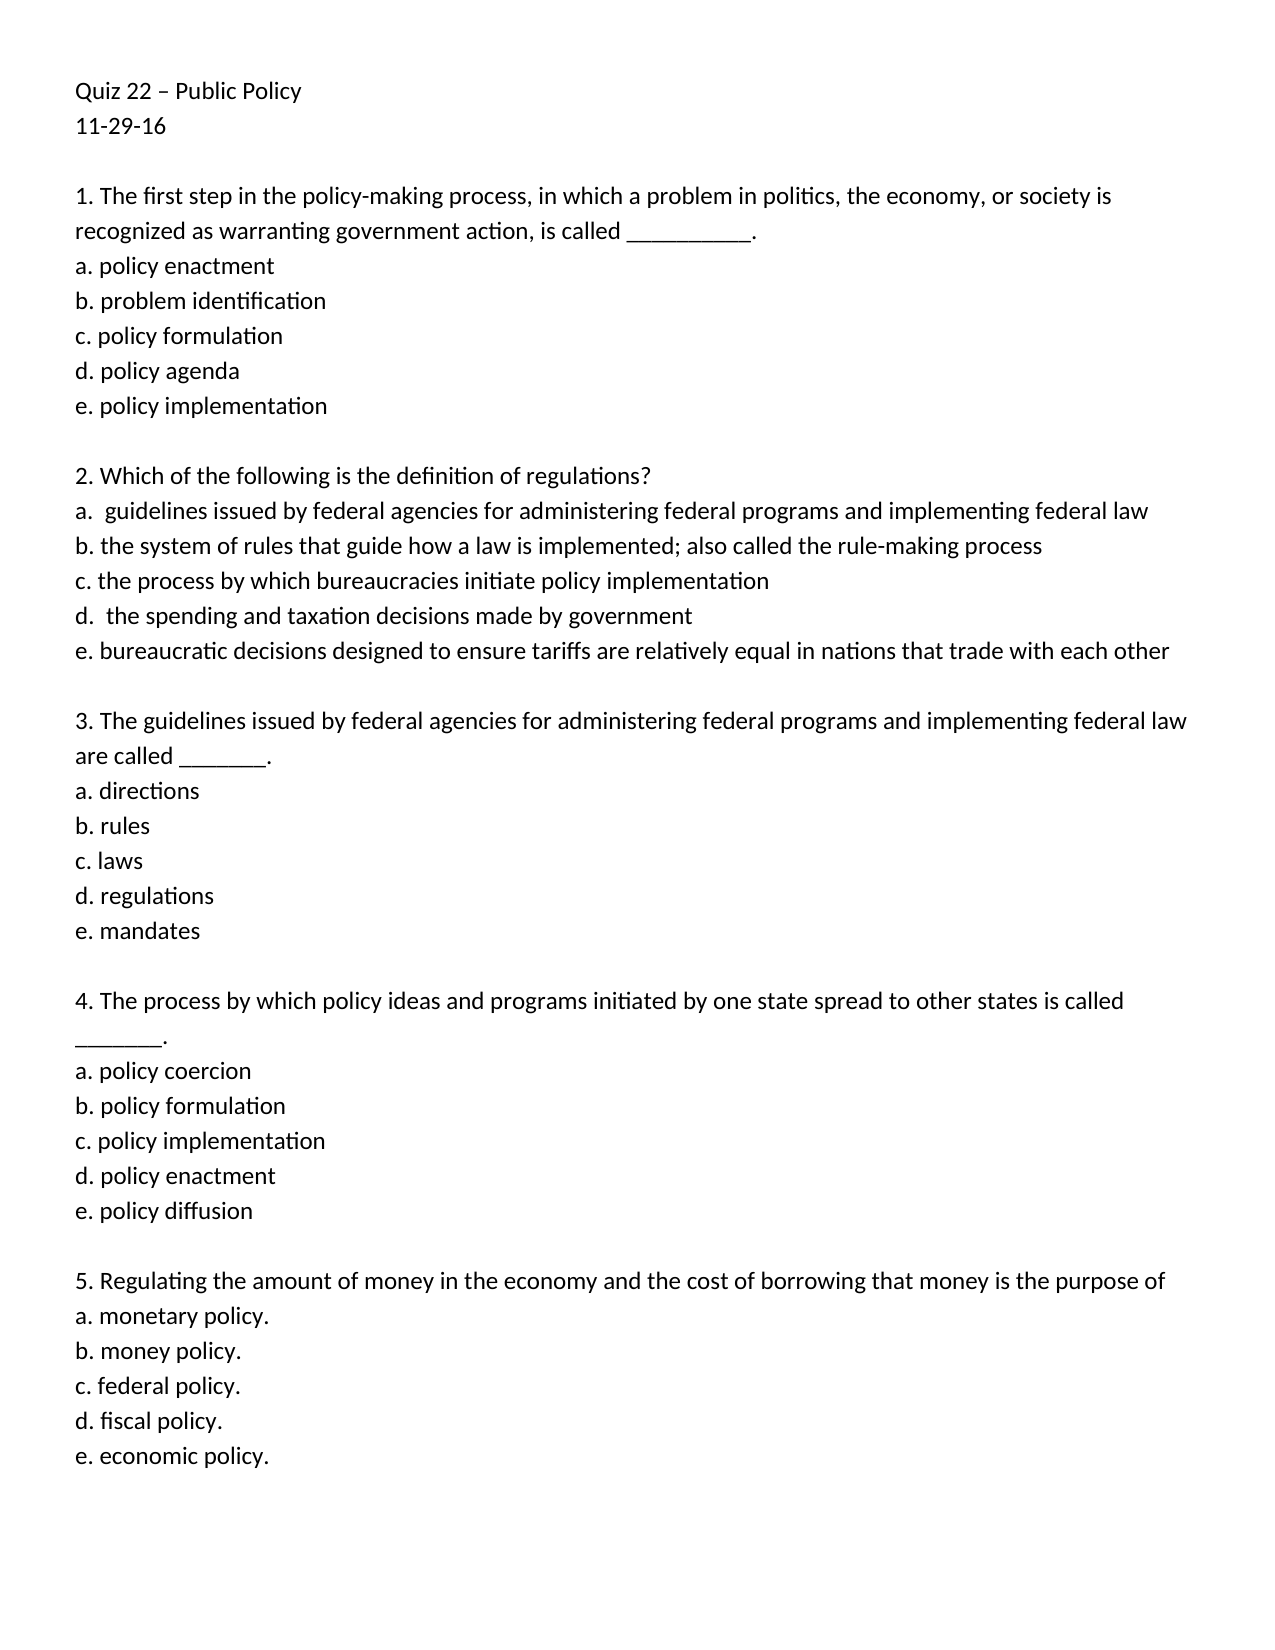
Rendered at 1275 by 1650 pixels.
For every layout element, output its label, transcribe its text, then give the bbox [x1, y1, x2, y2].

text Quiz 22 – Public Policy 11-29-16 1. The first step in the policy-making process, in which a problem in politics, the economy, or society is recognized as warranting government action, is called __________. a. policy enactment b. problem identification c. policy formulation d. policy agenda e. policy implementation 2. Which of the following is the definition of regulations? a. ​guidelines issued by federal agencies for administering federal programs and implementing federal law b. ​the system of rules that guide how a law is implemented; also called the rule-making process c. ​the process by which bureaucracies initiate policy implementation d. ​the spending and taxation decisions made by government e. ​bureaucratic decisions designed to ensure tariffs are relatively equal in nations that trade with each other 3. The guidelines issued by federal agencies for administering federal programs and implementing federal law are called _______. a. directions b. rules c. laws d. regulations e. mandates 4. The process by which policy ideas and programs initiated by one state spread to other states is called _______. a. policy coercion b. policy formulation c. policy implementation d. policy enactment e. policy diffusion 5. Regulating the amount of money in the economy and the cost of borrowing that money is the purpose of a. monetary policy. b. money policy. c. federal policy. d. fiscal policy. e. economic policy. [75, 75, 1200, 1471]
